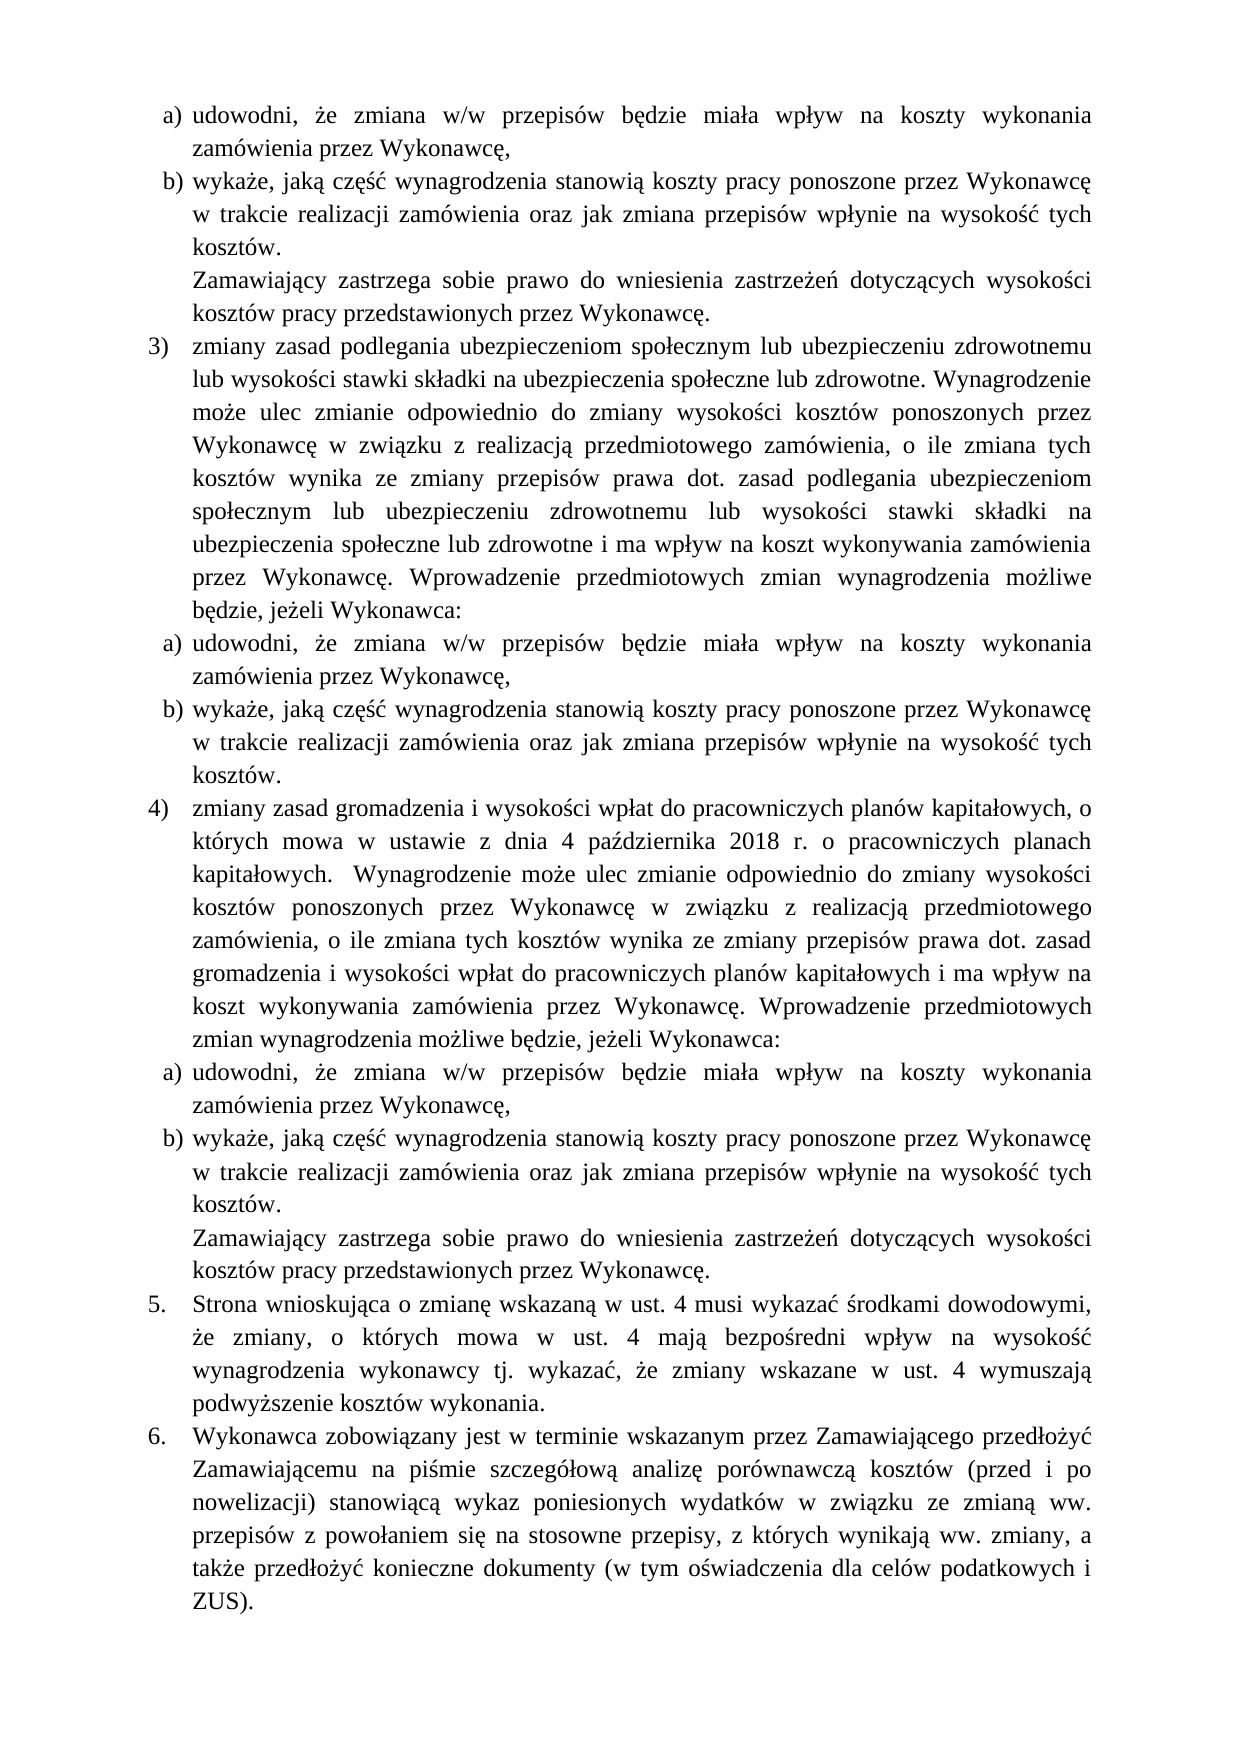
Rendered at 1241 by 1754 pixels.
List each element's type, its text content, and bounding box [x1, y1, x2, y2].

list udowodni, że zmiana w/w przepisów będzie miała wpływ na koszty wykonania zamówienia przez Wykonawcę, [163, 628, 1092, 690]
list zmiany zasad gromadzenia i wysokości wpłat do pracowniczych planów kapitałowych, o których mowa w ustawie z dnia 4 października 2018 r. o pracowniczych planach kapitałowych. Wynagrodzenie może ulec zmianie odpowiednio do zmiany wysokości kosztów ponoszonych przez Wykonawcę w związku z realizacją przedmiotowego zamówienia, o ile zmiana tych kosztów wynika ze zmiany przepisów prawa dot. zasad gromadzenia i wysokości wpłat do pracowniczych planów kapitałowych i ma wpływ na koszt wykonywania zamówienia przez Wykonawcę. Wprowadzenie przedmiotowych zmian wynagrodzenia możliwe będzie, jeżeli Wykonawca: [148, 793, 1092, 1053]
list zmiany zasad podlegania ubezpieczeniom społecznym lub ubezpieczeniu zdrowotnemu lub wysokości stawki składki na ubezpieczenia społeczne lub zdrowotne. Wynagrodzenie może ulec zmianie odpowiednio do zmiany wysokości kosztów ponoszonych przez Wykonawcę w związku z realizacją przedmiotowego zamówienia, o ile zmiana tych kosztów wynika ze zmiany przepisów prawa dot. zasad podlegania ubezpieczeniom społecznym lub ubezpieczeniu zdrowotnemu lub wysokości stawki składki na ubezpieczenia społeczne lub zdrowotne i ma wpływ na koszt wykonywania zamówienia przez Wykonawcę. Wprowadzenie przedmiotowych zmian wynagrodzenia możliwe będzie, jeżeli Wykonawca: [148, 331, 1092, 624]
text Zamawiający zastrzega sobie prawo do wniesienia zastrzeżeń dotyczących wysokości kosztów pracy przedstawionych przez Wykonawcę. [192, 265, 1092, 327]
list Wykonawca zobowiązany jest w terminie wskazanym przez Zamawiającego przedłożyć Zamawiającemu na piśmie szczegółową analizę porównawczą kosztów (przed i po nowelizacji) stanowiącą wykaz poniesionych wydatków w związku ze zmianą ww. przepisów z powołaniem się na stosowne przepisy, z których wynikają ww. zmiany, a także przedłożyć konieczne dokumenty (w tym oświadczenia dla celów podatkowych i ZUS). [148, 1421, 1092, 1614]
list udowodni, że zmiana w/w przepisów będzie miała wpływ na koszty wykonania zamówienia przez Wykonawcę, [163, 100, 1092, 162]
list wykaże, jaką część wynagrodzenia stanowią koszty pracy ponoszone przez Wykonawcę w trakcie realizacji zamówienia oraz jak zmiana przepisów wpłynie na wysokość tych kosztów. [163, 166, 1092, 261]
list wykaże, jaką część wynagrodzenia stanowią koszty pracy ponoszone przez Wykonawcę w trakcie realizacji zamówienia oraz jak zmiana przepisów wpłynie na wysokość tych kosztów. [163, 1123, 1092, 1218]
list wykaże, jaką część wynagrodzenia stanowią koszty pracy ponoszone przez Wykonawcę w trakcie realizacji zamówienia oraz jak zmiana przepisów wpłynie na wysokość tych kosztów. [163, 694, 1092, 789]
list udowodni, że zmiana w/w przepisów będzie miała wpływ na koszty wykonania zamówienia przez Wykonawcę, [163, 1057, 1092, 1119]
list Strona wnioskująca o zmianę wskazaną w ust. 4 musi wykazać środkami dowodowymi, że zmiany, o których mowa w ust. 4 mają bezpośredni wpływ na wysokość wynagrodzenia wykonawcy tj. wykazać, że zmiany wskazane w ust. 4 wymuszają podwyższenie kosztów wykonania. [148, 1289, 1092, 1416]
text Zamawiający zastrzega sobie prawo do wniesienia zastrzeżeń dotyczących wysokości kosztów pracy przedstawionych przez Wykonawcę. [192, 1223, 1092, 1284]
